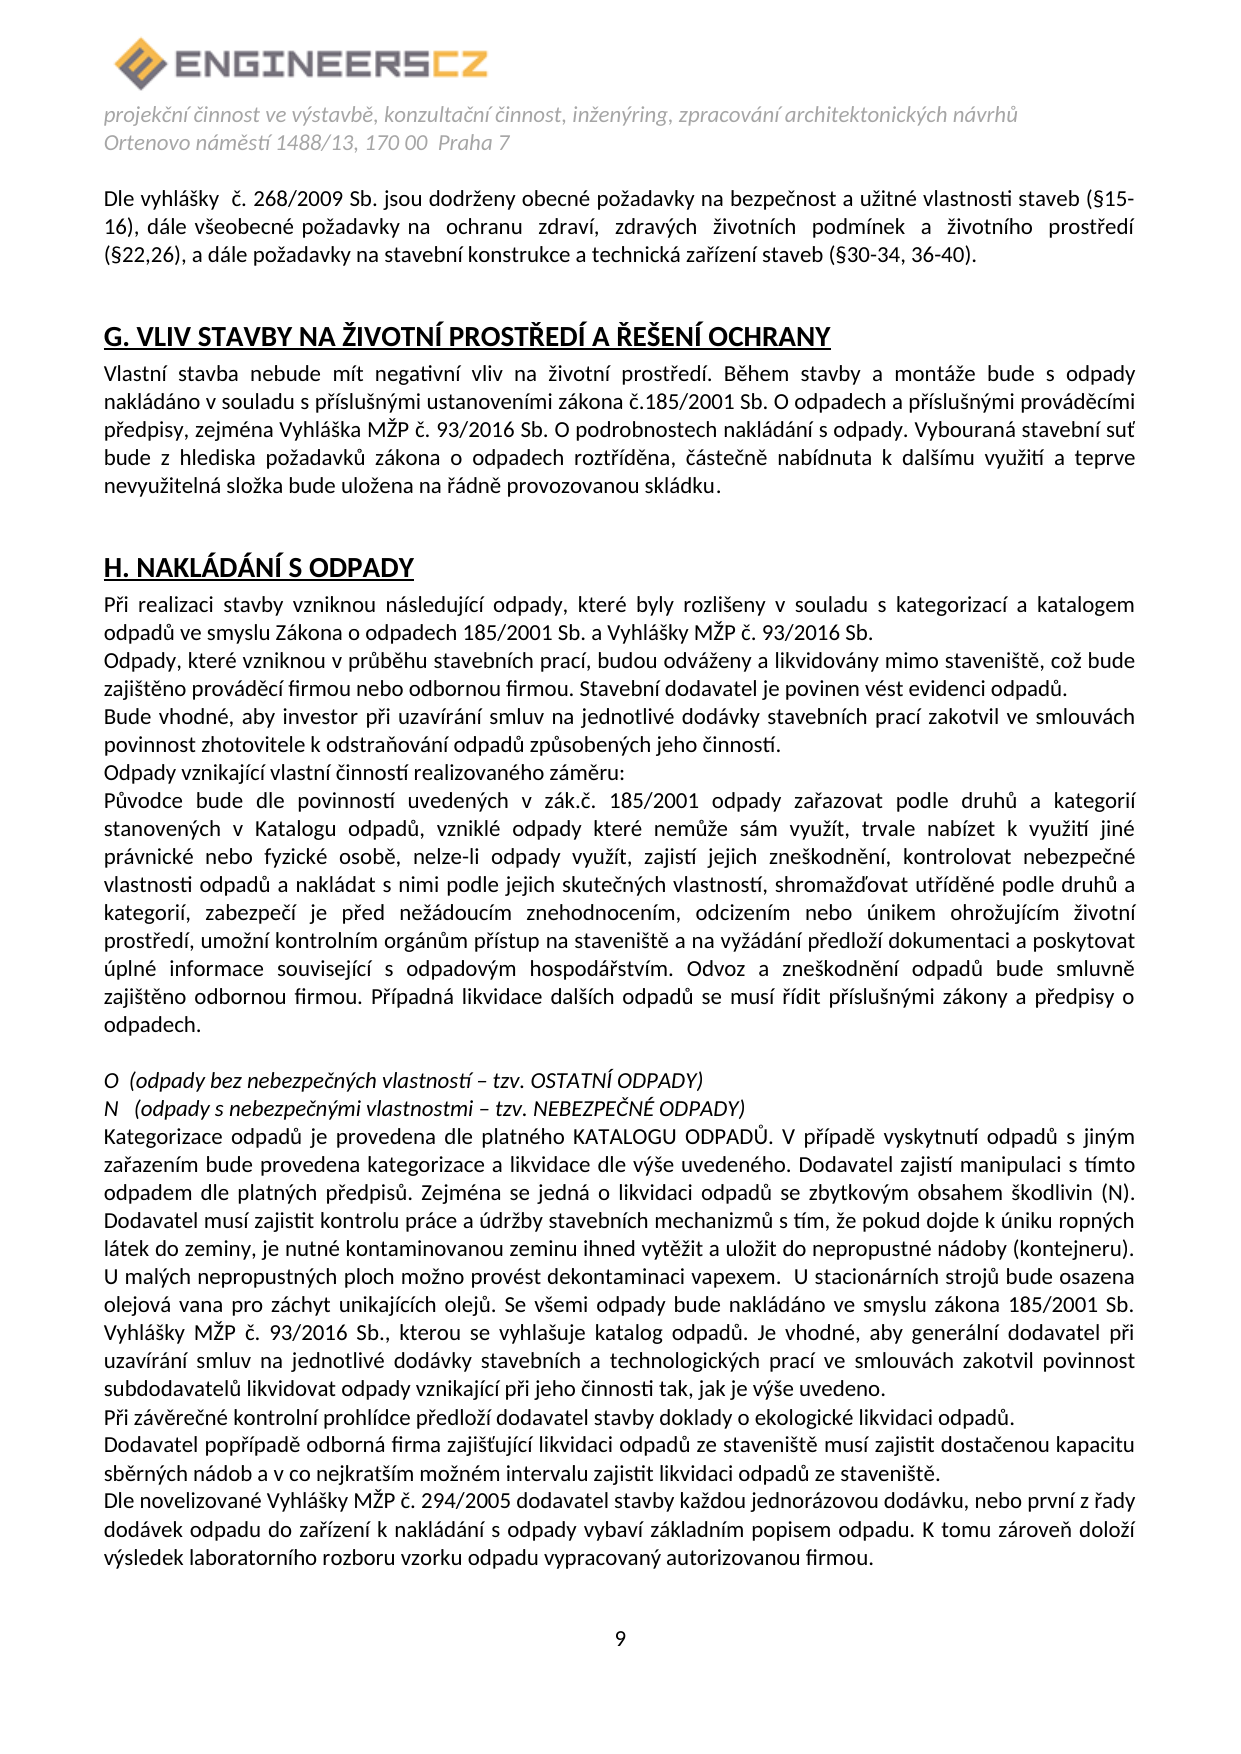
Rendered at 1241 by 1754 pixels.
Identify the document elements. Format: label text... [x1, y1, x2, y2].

text Při realizaci stavby vzniknou následující odpady, které byly rozlišeny v souladu s kategorizací a katalogem odpadů ve smyslu Zákona o odpadech 185/2001 Sb. a Vyhlášky MŽP č. 93/2016 Sb. [103, 590, 1137, 646]
text Vlastní stavba nebude mít negativní vliv na životní prostředí. Během stavby a montáže bude s odpady nakládáno v souladu s příslušnými ustanoveními zákona č.185/2001 Sb. O odpadech a příslušnými prováděcími předpisy, zejména Vyhláška MŽP č. 93/2016 Sb. O podrobnostech nakládání s odpady. Vybouraná stavební suť bude z hlediska požadavků zákona o odpadech roztříděna, částečně nabídnuta k dalšímu využití a teprve nevyužitelná složka bude uložena na řádně provozovanou skládku. [103, 359, 1137, 499]
text Bude vhodné, aby investor při uzavírání smluv na jednotlivé dodávky stavebních prací zakotvil ve smlouvách povinnost zhotovitele k odstraňování odpadů způsobených jeho činností. [103, 702, 1137, 758]
text N (odpady s nebezpečnými vlastnostmi – tzv. NEBEZPEČNÉ ODPADY) [103, 1094, 1137, 1122]
picture [103, 29, 501, 100]
text Původce bude dle povinností uvedených v zák.č. 185/2001 odpady zařazovat podle druhů a kategorií stanovených v Katalogu odpadů, vzniklé odpady které nemůže sám využít, trvale nabízet k využití jiné právnické nebo fyzické osobě, nelze-li odpady využít, zajistí jejich zneškodnění, kontrolovat nebezpečné vlastnosti odpadů a nakládat s nimi podle jejich skutečných vlastností, shromažďovat utříděné podle druhů a kategorií, zabezpečí je před nežádoucím znehodnocením, odcizením nebo únikem ohrožujícím životní prostředí, umožní kontrolním orgánům přístup na staveniště a na vyžádání předloží dokumentaci a poskytovat úplné informace související s odpadovým hospodářstvím. Odvoz a zneškodnění odpadů bude smluvně zajištěno odbornou firmou. Případná likvidace dalších odpadů se musí řídit příslušnými zákony a předpisy o odpadech. [103, 786, 1137, 1038]
subtitle H. NAKLÁDÁNÍ S ODPADY [103, 549, 1137, 585]
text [103, 184, 1137, 268]
text O (odpady bez nebezpečných vlastností – tzv. OSTATNÍ ODPADY) [103, 1066, 1137, 1094]
subtitle G. VLIV STAVBY NA ŽIVOTNÍ PROSTŘEDÍ A ŘEŠENÍ OCHRANY [103, 318, 1137, 354]
text Odpady vznikající vlastní činností realizovaného záměru: [103, 758, 1137, 786]
text Dodavatel popřípadě odborná firma zajišťující likvidaci odpadů ze staveniště musí zajistit dostačenou kapacitu sběrných nádob a v co nejkratším možném intervalu zajistit likvidaci odpadů ze staveniště. [103, 1431, 1137, 1487]
text Kategorizace odpadů je provedena dle platného KATALOGU ODPADŮ. V případě vyskytnutí odpadů s jiným zařazením bude provedena kategorizace a likvidace dle výše uvedeného. Dodavatel zajistí manipulaci s tímto odpadem dle platných předpisů. Zejména se jedná o likvidaci odpadů se zbytkovým obsahem škodlivin (N). Dodavatel musí zajistit kontrolu práce a údržby stavebních mechanizmů s tím, že pokud dojde k úniku ropných látek do zeminy, je nutné kontaminovanou zeminu ihned vytěžit a uložit do nepropustné nádoby (kontejneru). U malých nepropustných ploch možno provést dekontaminaci vapexem. U stacionárních strojů bude osazena olejová vana pro záchyt unikajících olejů. Se všemi odpady bude nakládáno ve smyslu zákona 185/2001 Sb. Vyhlášky MŽP č. 93/2016 Sb., kterou se vyhlašuje katalog odpadů. Je vhodné, aby generální dodavatel při uzavírání smluv na jednotlivé dodávky stavebních a technologických prací ve smlouvách zakotvil povinnost subdodavatelů likvidovat odpady vznikající při jeho činnosti tak, jak je výše uvedeno. [103, 1122, 1137, 1403]
text Při závěrečné kontrolní prohlídce předloží dodavatel stavby doklady o ekologické likvidaci odpadů. [103, 1403, 1137, 1431]
text Odpady, které vzniknou v průběhu stavebních prací, budou odváženy a likvidovány mimo staveniště, což bude zajištěno prováděcí firmou nebo odbornou firmou. Stavební dodavatel je povinen vést evidenci odpadů. [103, 646, 1137, 702]
text Dle novelizované Vyhlášky MŽP č. 294/2005 dodavatel stavby každou jednorázovou dodávku, nebo první z řady dodávek odpadu do zařízení k nakládání s odpady vybaví základním popisem odpadu. K tomu zároveň doloží výsledek laboratorního rozboru vzorku odpadu vypracovaný autorizovanou firmou. [103, 1487, 1137, 1571]
